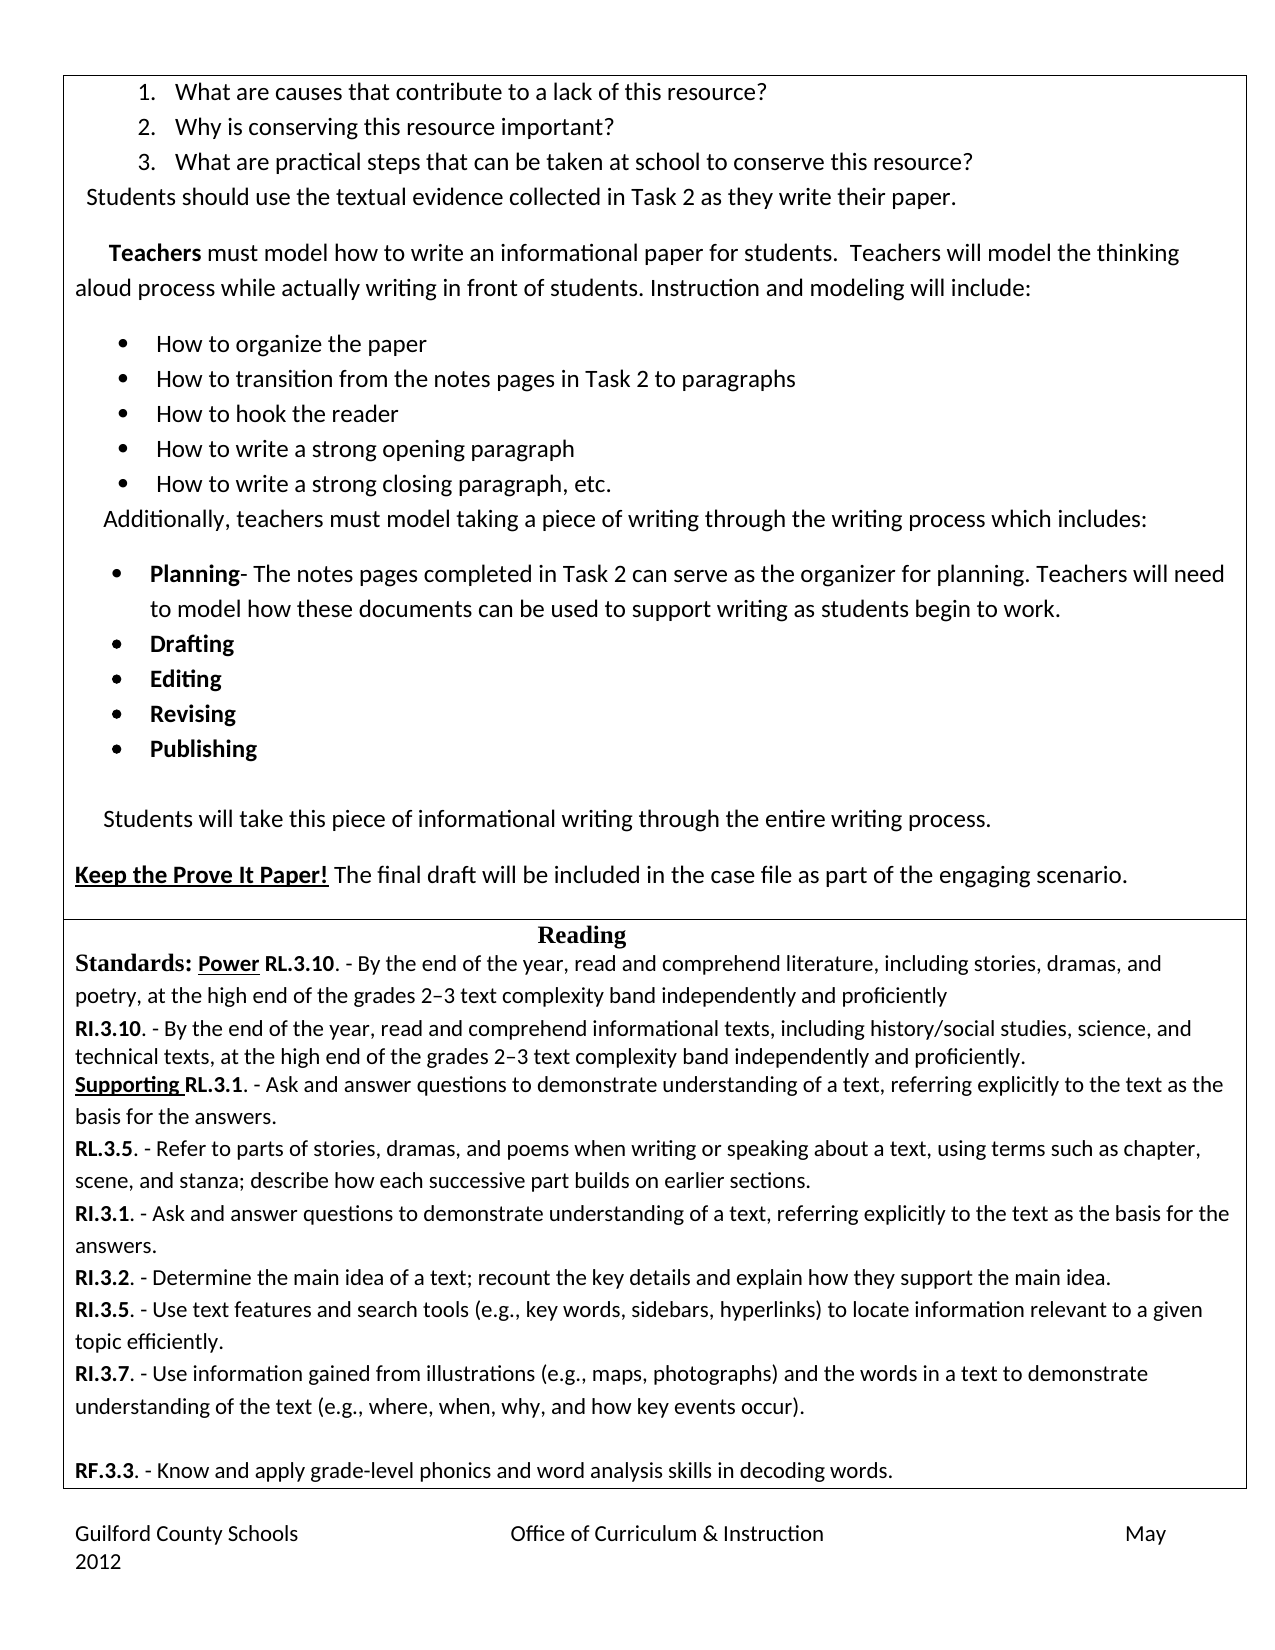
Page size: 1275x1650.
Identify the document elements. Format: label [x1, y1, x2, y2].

table_cell [64, 76, 1246, 919]
table_cell [64, 920, 1246, 1488]
